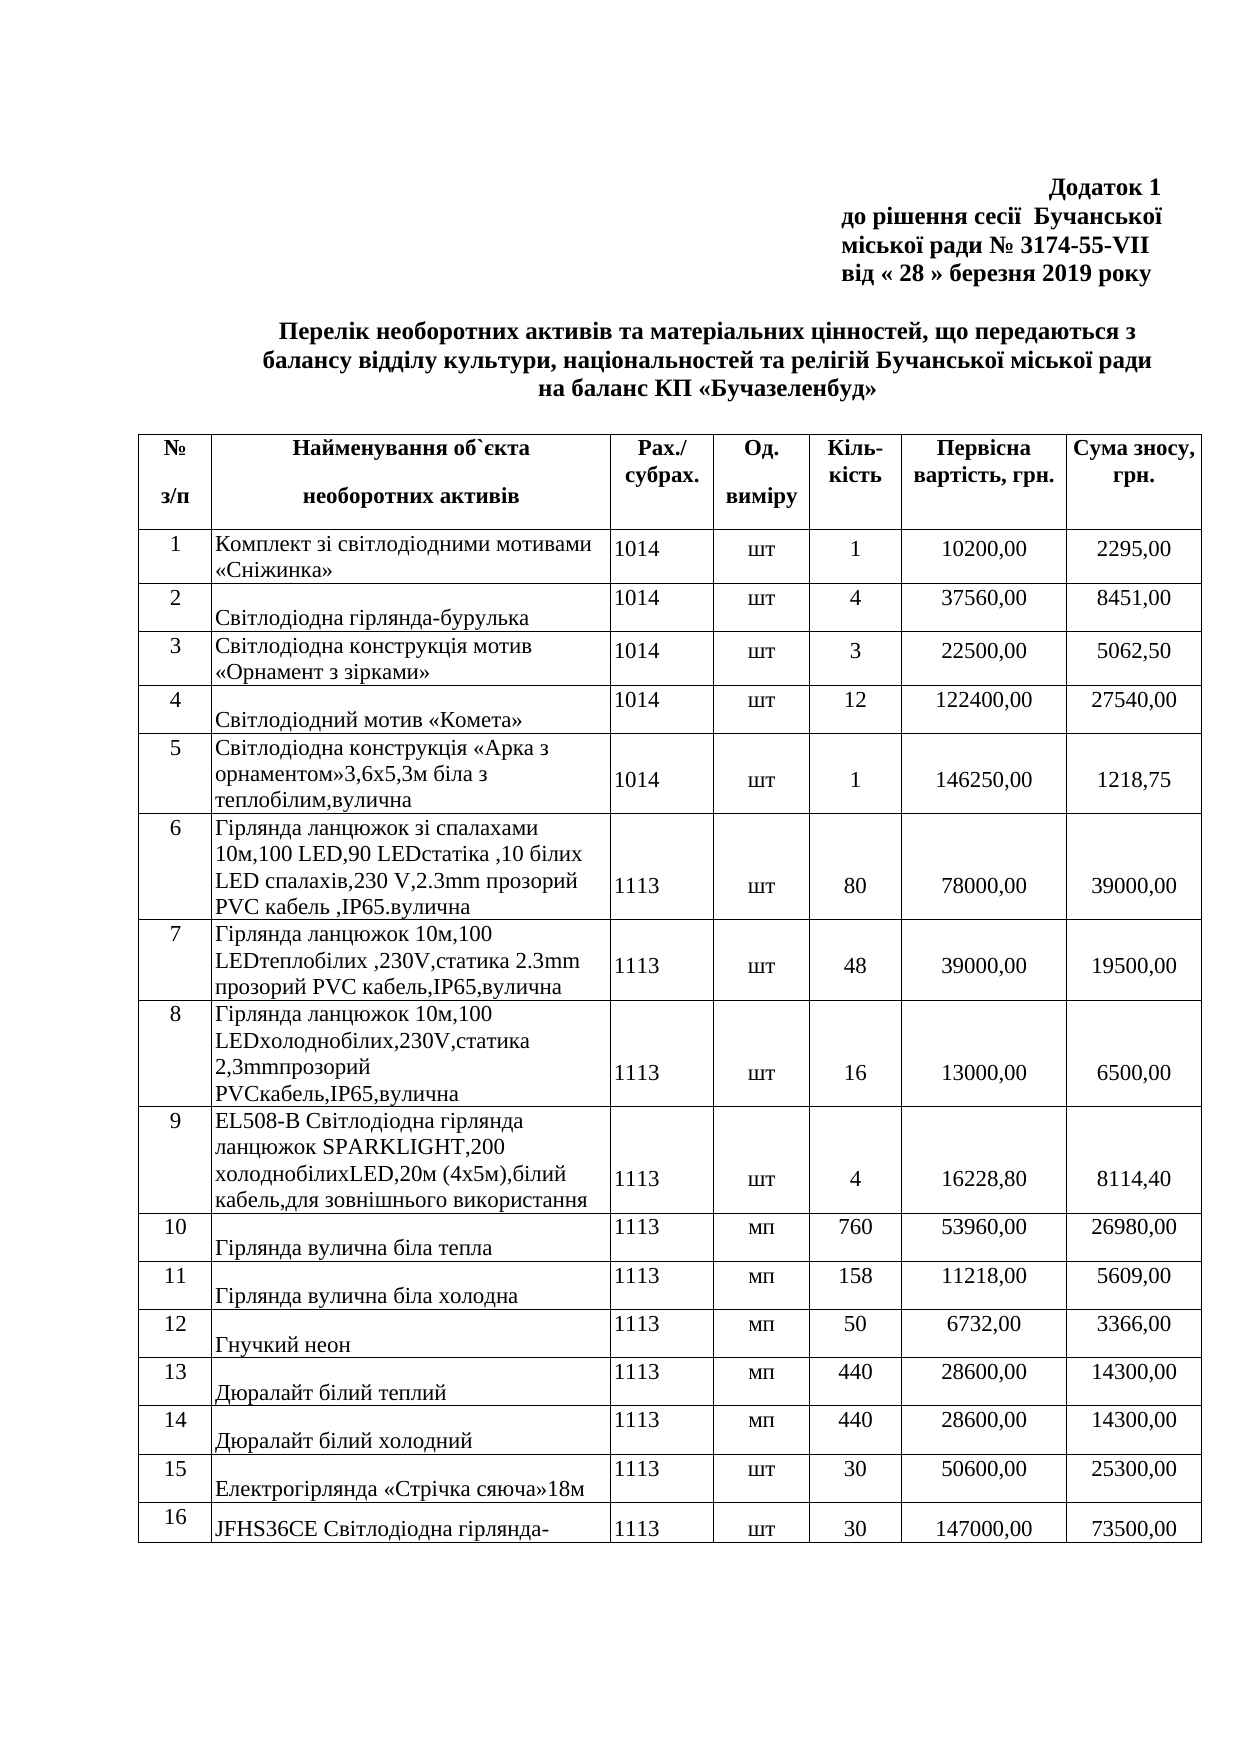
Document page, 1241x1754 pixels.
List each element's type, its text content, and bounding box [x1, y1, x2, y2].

table_cell 1113 [611, 1262, 713, 1309]
table_cell мп [714, 1214, 809, 1261]
table_cell 1113 [611, 1001, 713, 1106]
table_cell 13 [139, 1358, 211, 1405]
table_cell 1113 [611, 1107, 713, 1212]
table_cell 19500,00 [1067, 920, 1201, 999]
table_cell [212, 1503, 610, 1542]
table_cell Гірлянда ланцюжок 10м,100 LEDхолоднобілих,230V,статика 2,3mmпрозорий PVCкабель,ІР65,вулична [212, 1001, 610, 1106]
table_cell 1113 [611, 1406, 713, 1453]
table_cell 7 [139, 920, 211, 999]
table_cell 14300,00 [1067, 1406, 1201, 1453]
table_header Первісна вартість, грн. [902, 435, 1066, 529]
text міської ради № 3174-55-VII [841, 230, 1162, 258]
table_cell 28600,00 [902, 1406, 1066, 1453]
table_cell 16228,80 [902, 1107, 1066, 1212]
table_cell 122400,00 [902, 686, 1066, 733]
table_cell 4 [139, 686, 211, 733]
table_cell 10200,00 [902, 530, 1066, 583]
table_cell 27540,00 [1067, 686, 1201, 733]
table_header Сума зносу, грн. [1067, 435, 1201, 529]
table_cell 9 [139, 1107, 211, 1212]
table_cell 1014 [611, 584, 713, 631]
table_header Кіль-кість [810, 435, 901, 529]
list від « 28 » березня 2019 року [768, 258, 1162, 287]
table_cell шт [714, 584, 809, 631]
table_cell 30 [810, 1503, 901, 1542]
table_cell 37560,00 [902, 584, 1066, 631]
table_cell 8451,00 [1067, 584, 1201, 631]
table_cell 14300,00 [1067, 1358, 1201, 1405]
table_cell шт [714, 1503, 809, 1542]
table_cell Світлодіодна конструкція мотив «Орнамент з зірками» [212, 632, 610, 684]
table_cell 146250,00 [902, 734, 1066, 813]
table_cell мп [714, 1310, 809, 1357]
table_cell 4 [810, 1107, 901, 1212]
table_cell 15 [139, 1455, 211, 1502]
list Перелік необоротних активів та матеріальних цінностей, що передаються з балансу відділу культури, національностей та релігій Бучанської міської ради на баланс КП «Бучазеленбуд» [252, 316, 1162, 402]
table_cell 53960,00 [902, 1214, 1066, 1261]
table_cell 8114,40 [1067, 1107, 1201, 1212]
table_cell шт [714, 686, 809, 733]
table_cell 80 [810, 814, 901, 919]
table_cell 13000,00 [902, 1001, 1066, 1106]
table_header Од. виміру [714, 435, 809, 529]
table_cell 1014 [611, 632, 713, 684]
table_cell 1113 [611, 920, 713, 999]
table_cell 3 [810, 632, 901, 684]
table_cell EL508-B Світлодіодна гірлянда ланцюжок SPARKLIGHT,200 холоднобілихLED,20м (4х5м),білий кабель,для зовнішнього використання [212, 1107, 610, 1212]
table_cell 50 [810, 1310, 901, 1357]
table_cell 6500,00 [1067, 1001, 1201, 1106]
table_cell 760 [810, 1214, 901, 1261]
table_cell шт [714, 530, 809, 583]
table_cell 39000,00 [1067, 814, 1201, 919]
table_cell 48 [810, 920, 901, 999]
table_cell 1 [810, 530, 901, 583]
table_cell шт [714, 920, 809, 999]
table_header Найменування об`єкта необоротних активів [212, 435, 610, 529]
table_cell Гірлянда вулична біла тепла [212, 1214, 610, 1261]
table_cell 16 [810, 1001, 901, 1106]
table_cell шт [714, 814, 809, 919]
table_cell 50600,00 [902, 1455, 1066, 1502]
table_cell 16 [139, 1503, 211, 1542]
table_cell Дюралайт білий теплий [212, 1358, 610, 1405]
table_cell 440 [810, 1358, 901, 1405]
table_cell Дюралайт білий холодний [212, 1406, 610, 1453]
table_cell 158 [810, 1262, 901, 1309]
table_cell Електрогірлянда «Стрічка сяюча»18м [212, 1455, 610, 1502]
table_cell 3 [139, 632, 211, 684]
table_cell 1218,75 [1067, 734, 1201, 813]
table_cell 73500,00 [1067, 1503, 1201, 1542]
table_cell 11 [139, 1262, 211, 1309]
table_cell 1 [810, 734, 901, 813]
table_cell 26980,00 [1067, 1214, 1201, 1261]
table_cell 440 [810, 1406, 901, 1453]
text Додаток 1 [841, 172, 1162, 201]
table_cell 1113 [611, 1455, 713, 1502]
table_cell 10 [139, 1214, 211, 1261]
table_cell Гірлянда ланцюжок 10м,100 LEDтеплобілих ,230V,статика 2.3mm прозорий PVC кабель,ІР65,вулична [212, 920, 610, 999]
table_cell 12 [810, 686, 901, 733]
table_cell шт [714, 632, 809, 684]
table_header № з/п [139, 435, 211, 529]
table_cell шт [714, 1455, 809, 1502]
table_cell 1014 [611, 686, 713, 733]
table_cell Світлодіодний мотив «Комета» [212, 686, 610, 733]
table_cell 4 [810, 584, 901, 631]
table_cell 1113 [611, 1358, 713, 1405]
table_cell Гірлянда ланцюжок зі спалахами 10м,100 LED,90 LEDстатіка ,10 білих LED спалахів,230 V,2.3mm прозорий PVC кабель ,ІР65.вулична [212, 814, 610, 919]
table_cell 28600,00 [902, 1358, 1066, 1405]
table_header Рах./ субрах. [611, 435, 713, 529]
table_cell 12 [139, 1310, 211, 1357]
table_cell 25300,00 [1067, 1455, 1201, 1502]
table_cell 6732,00 [902, 1310, 1066, 1357]
table_cell 1113 [611, 1214, 713, 1261]
table_cell 1014 [611, 734, 713, 813]
table_cell шт [714, 1001, 809, 1106]
table_cell 39000,00 [902, 920, 1066, 999]
table_cell 3366,00 [1067, 1310, 1201, 1357]
table_cell 22500,00 [902, 632, 1066, 684]
table_cell мп [714, 1358, 809, 1405]
table_cell 2 [139, 584, 211, 631]
table_cell Світлодіодна гірлянда-бурулька [212, 584, 610, 631]
table_cell 1113 [611, 1503, 713, 1542]
table_cell 1113 [611, 814, 713, 919]
table_cell Гнучкий неон [212, 1310, 610, 1357]
table_cell 1 [139, 530, 211, 583]
table_cell 147000,00 [902, 1503, 1066, 1542]
table_cell 78000,00 [902, 814, 1066, 919]
table_cell 1113 [611, 1310, 713, 1357]
table_cell шт [714, 734, 809, 813]
table_cell 11218,00 [902, 1262, 1066, 1309]
table_cell Комплект зі світлодіодними мотивами «Сніжинка» [212, 530, 610, 583]
table_cell мп [714, 1262, 809, 1309]
table_cell 5609,00 [1067, 1262, 1201, 1309]
table_cell 14 [139, 1406, 211, 1453]
table_cell Гірлянда вулична біла холодна [212, 1262, 610, 1309]
table_cell шт [714, 1107, 809, 1212]
table_cell 6 [139, 814, 211, 919]
table_cell 5062,50 [1067, 632, 1201, 684]
text до рішення сесії Бучанської [841, 201, 1162, 230]
table_cell 5 [139, 734, 211, 813]
table_cell 2295,00 [1067, 530, 1201, 583]
table_cell 8 [139, 1001, 211, 1106]
table_cell Світлодіодна конструкція «Арка з орнаментом»3,6х5,3м біла з теплобілим,вулична [212, 734, 610, 813]
table_cell 30 [810, 1455, 901, 1502]
table_cell мп [714, 1406, 809, 1453]
table_cell 1014 [611, 530, 713, 583]
